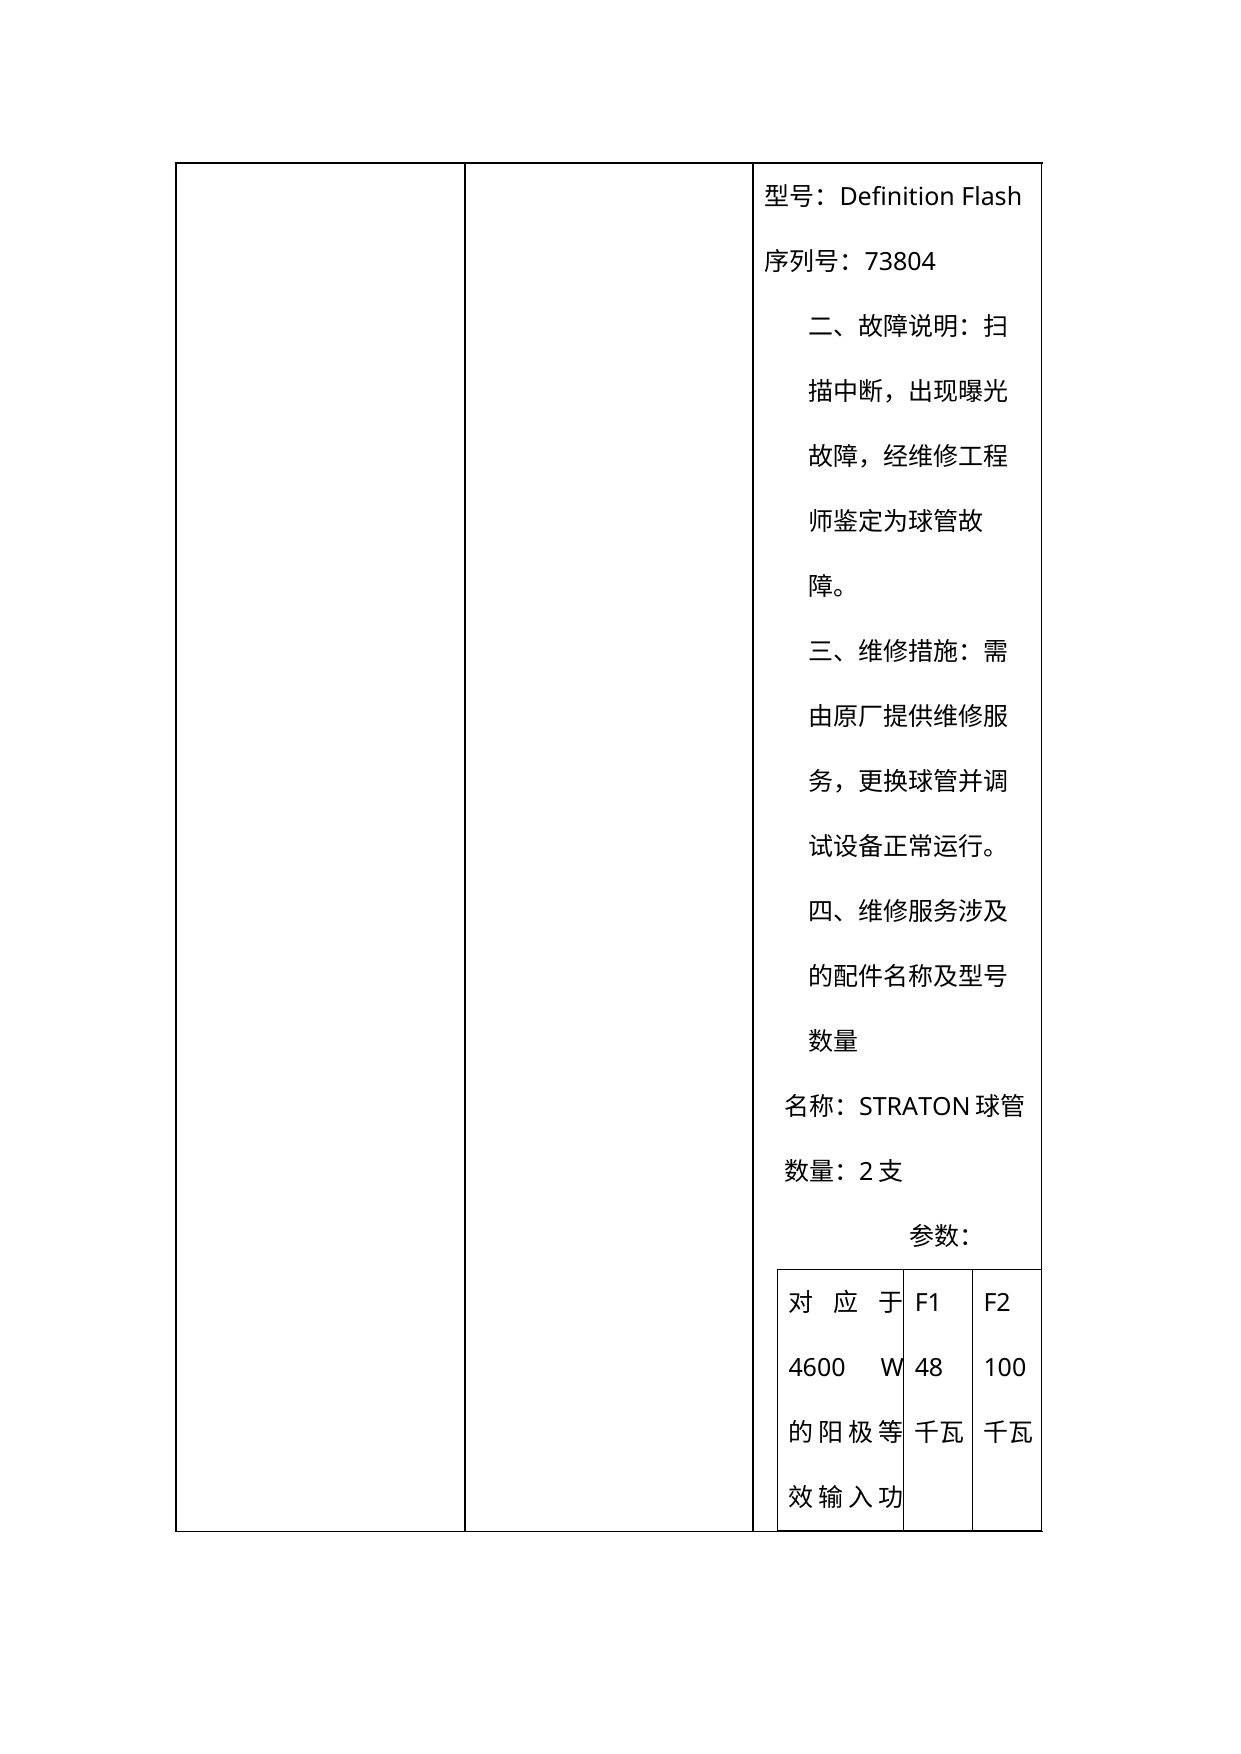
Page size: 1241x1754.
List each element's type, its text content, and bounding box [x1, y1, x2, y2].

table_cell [754, 164, 1041, 1531]
table_cell 1 [466, 164, 752, 1531]
table_cell [177, 164, 464, 1531]
